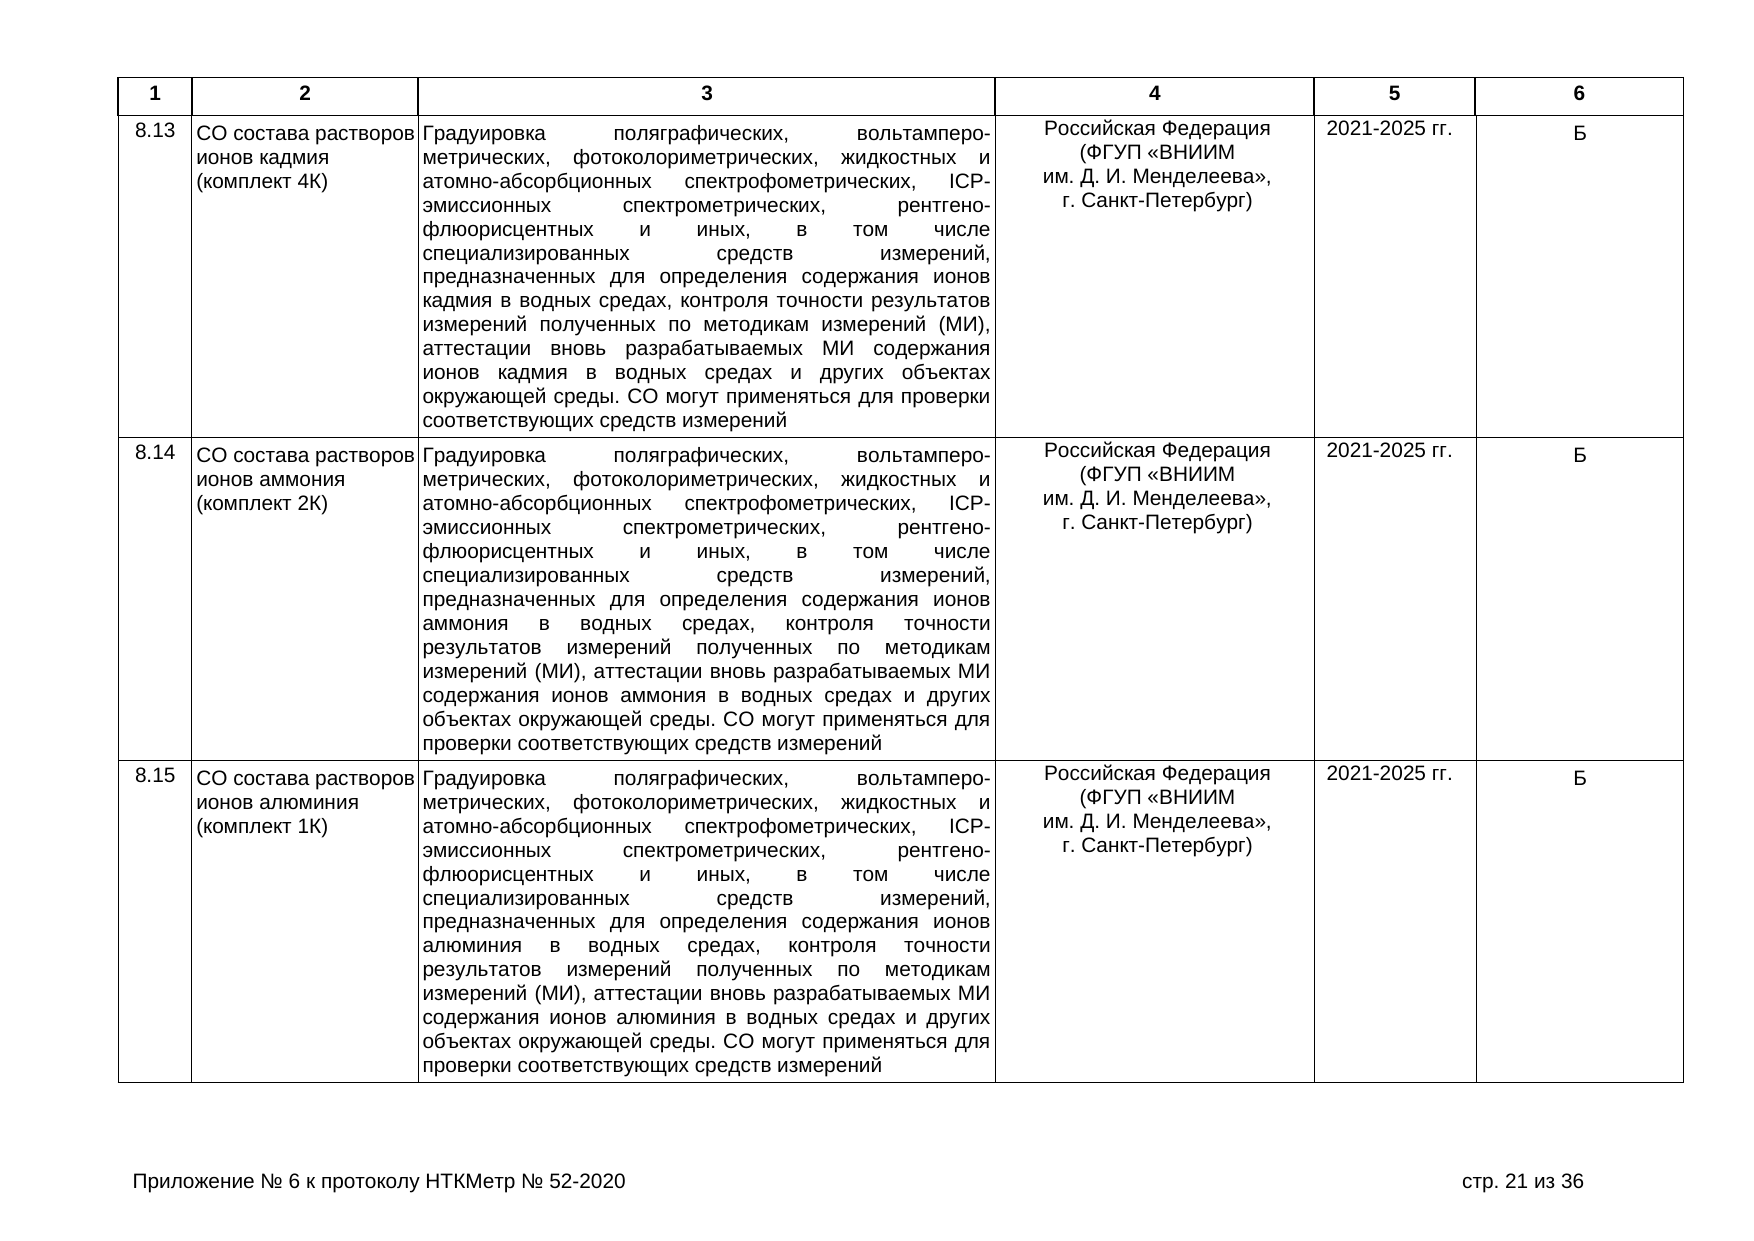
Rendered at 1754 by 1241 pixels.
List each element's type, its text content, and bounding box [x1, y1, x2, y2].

table_header 5 [1315, 78, 1474, 114]
table_header 1 [119, 78, 191, 114]
table_cell Б [1477, 761, 1683, 1082]
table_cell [996, 116, 1314, 437]
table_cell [996, 761, 1314, 1082]
table_cell 8.15 [119, 761, 191, 1082]
table_header 4 [996, 78, 1313, 114]
table_cell Градуировка поляграфических, вольтамперо-метрических, фотоколориметрических, жидкостных и атомно-абсорбционных спектрофометрических, ICP-эмиссионных спектрометрических, рентгено-флюорисцентных и иных, в том числе специализированных средств измерений, предназначенных для определения содержания ионов аммония в водных средах, контроля точности результатов измерений полученных по методикам измерений (МИ), аттестации вновь разрабатываемых МИ содержания ионов аммония в водных средах и других объектах окружающей среды. СО могут применяться для проверки соответствующих средств измерений [419, 438, 995, 759]
table_cell 2021-2025 гг. [1315, 438, 1476, 759]
table_header 3 [419, 78, 994, 114]
table_cell Градуировка поляграфических, вольтамперо-метрических, фотоколориметрических, жидкостных и атомно-абсорбционных спектрофометрических, ICP-эмиссионных спектрометрических, рентгено-флюорисцентных и иных, в том числе специализированных средств измерений, предназначенных для определения содержания ионов алюминия в водных средах, контроля точности результатов измерений полученных по методикам измерений (МИ), аттестации вновь разрабатываемых МИ содержания ионов алюминия в водных средах и других объектах окружающей среды. СО могут применяться для проверки соответствующих средств измерений [419, 761, 995, 1082]
table_cell СО состава растворов ионов алюминия (комплект 1К) [192, 761, 418, 1082]
table_cell 2021-2025 гг. [1315, 116, 1476, 437]
table_cell Б [1477, 438, 1683, 759]
table_cell Российская Федерация (ФГУП «ВНИИМ им. Д. И. Менделеева», г. Санкт-Петербург) [996, 438, 1314, 759]
table_header 6 [1476, 78, 1683, 114]
table_cell СО состава растворов ионов кадмия (комплект 4К) [192, 116, 418, 437]
table_cell Б [1477, 116, 1683, 437]
table_cell 8.13 [119, 116, 191, 437]
table_cell Градуировка поляграфических, вольтамперо-метрических, фотоколориметрических, жидкостных и атомно-абсорбционных спектрофометрических, ICP-эмиссионных спектрометрических, рентгено-флюорисцентных и иных, в том числе специализированных средств измерений, предназначенных для определения содержания ионов кадмия в водных средах, контроля точности результатов измерений полученных по методикам измерений (МИ), аттестации вновь разрабатываемых МИ содержания ионов кадмия в водных средах и других объектах окружающей среды. СО могут применяться для проверки соответствующих средств измерений [419, 116, 995, 437]
table_header 2 [193, 78, 417, 114]
table_cell 8.14 [119, 438, 191, 759]
table_cell 2021-2025 гг. [1315, 761, 1476, 1082]
table_cell СО состава растворов ионов аммония (комплект 2К) [192, 438, 418, 759]
